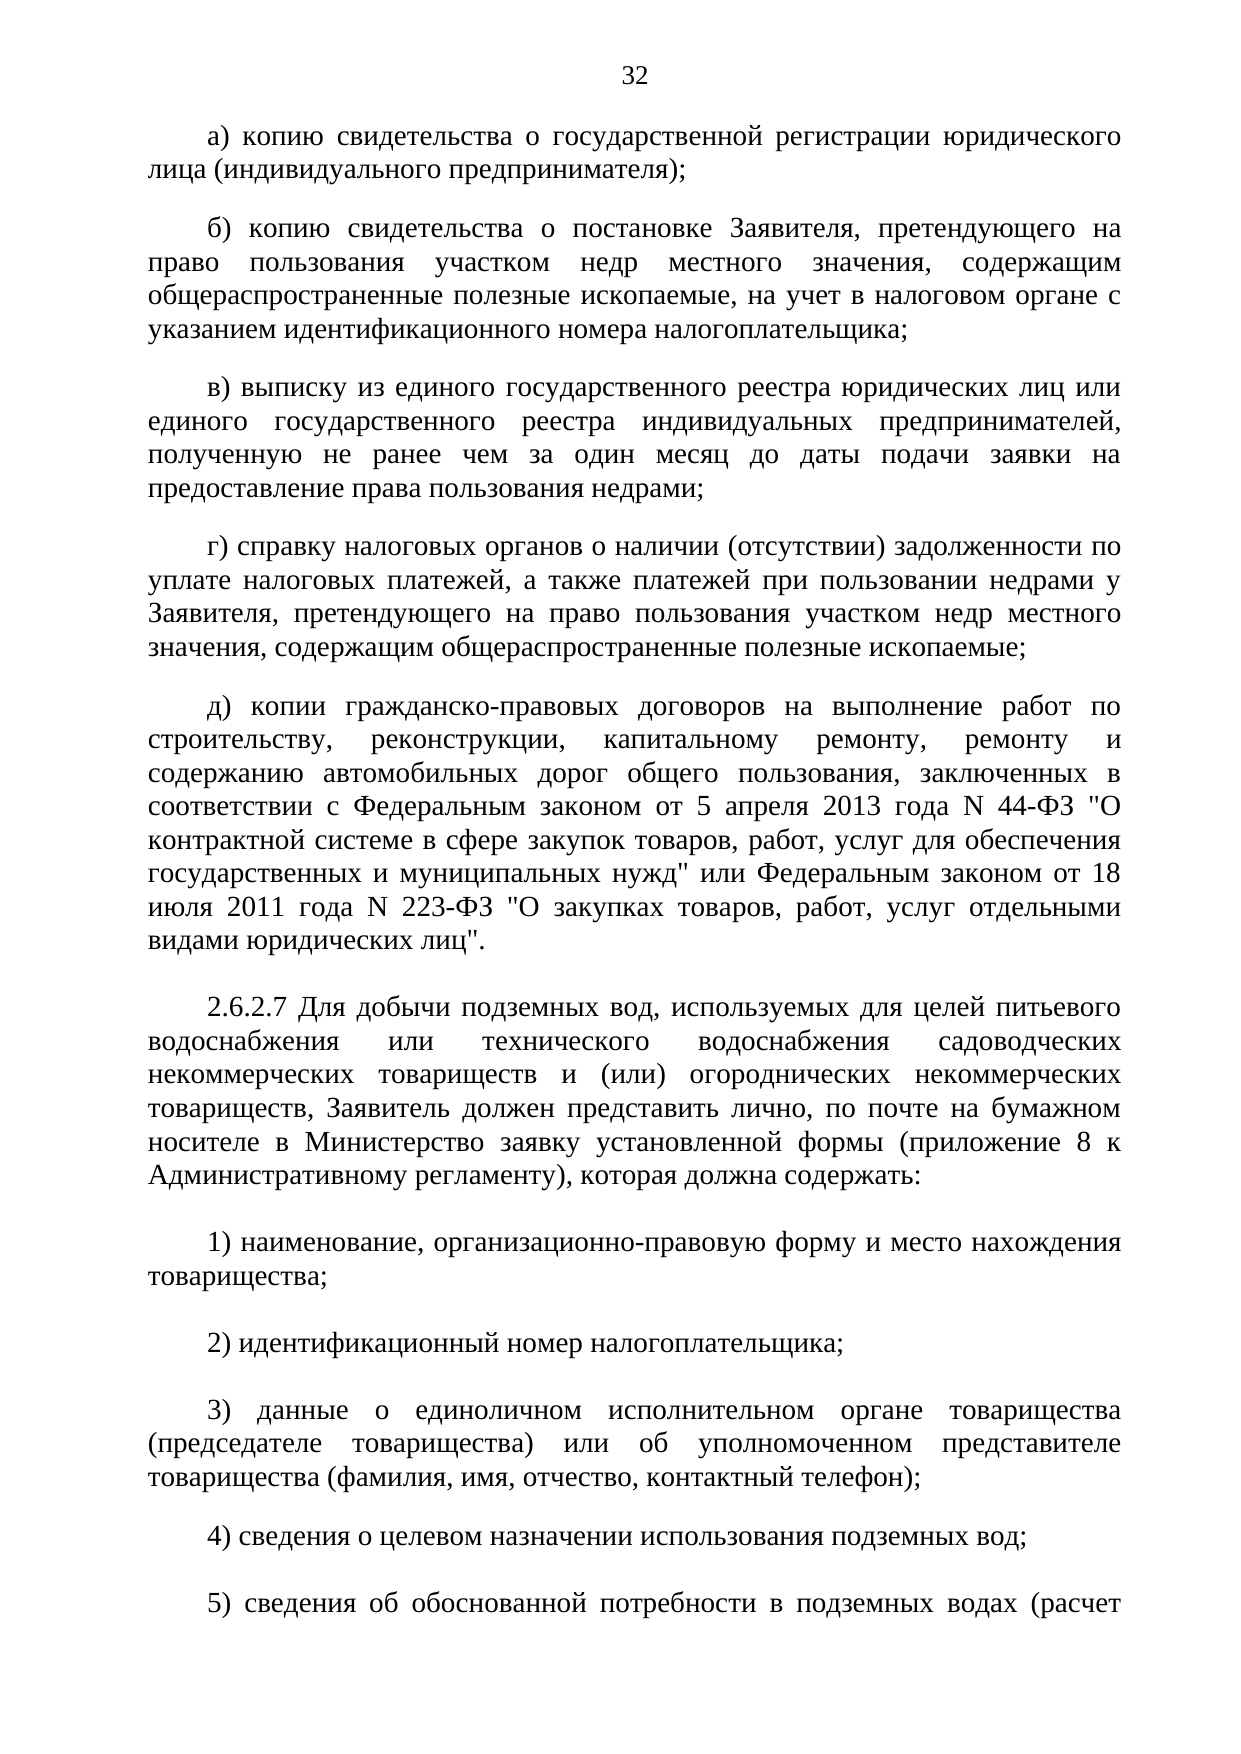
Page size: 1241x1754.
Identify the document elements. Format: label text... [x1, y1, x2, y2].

text а) копию свидетельства о государственной регистрации юридического лица (индивидуального предпринимателя); [148, 118, 1122, 185]
text в) выписку из единого государственного реестра юридических лиц или единого государственного реестра индивидуальных предпринимателей, полученную не ранее чем за один месяц до даты подачи заявки на предоставление права пользования недрами; [148, 369, 1122, 503]
text 2.6.2.7 Для добычи подземных вод, используемых для целей питьевого водоснабжения или технического водоснабжения садоводческих некоммерческих товариществ и (или) огороднических некоммерческих товариществ, Заявитель должен представить лично, по почте на бумажном носителе в Министерство заявку установленной формы (приложение 8 к Административному регламенту), которая должна содержать: [148, 989, 1122, 1191]
text г) справку налоговых органов о наличии (отсутствии) задолженности по уплате налоговых платежей, а также платежей при пользовании недрами у Заявителя, претендующего на право пользования участком недр местного значения, содержащим общераспространенные полезные ископаемые; [148, 528, 1122, 663]
text 3) данные о единоличном исполнительном органе товарищества (председателе товарищества) или об уполномоченном представителе товарищества (фамилия, имя, отчество, контактный телефон); [148, 1392, 1122, 1493]
text 1) наименование, организационно-правовую форму и место нахождения товарищества; [148, 1224, 1122, 1291]
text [148, 1585, 1122, 1618]
text 4) сведения о целевом назначении использования подземных вод; [148, 1518, 1122, 1551]
text д) копии гражданско-правовых договоров на выполнение работ по строительству, реконструкции, капитальному ремонту, ремонту и содержанию автомобильных дорог общего пользования, заключенных в соответствии с Федеральным законом от 5 апреля 2013 года N 44-ФЗ "О контрактной системе в сфере закупок товаров, работ, услуг для обеспечения государственных и муниципальных нужд" или Федеральным законом от 18 июля 2011 года N 223-ФЗ "О закупках товаров, работ, услуг отдельными видами юридических лиц". [148, 688, 1122, 956]
text 2) идентификационный номер налогоплательщика; [148, 1325, 1122, 1358]
text б) копию свидетельства о постановке Заявителя, претендующего на право пользования участком недр местного значения, содержащим общераспространенные полезные ископаемые, на учет в налоговом органе с указанием идентификационного номера налогоплательщика; [148, 210, 1122, 344]
